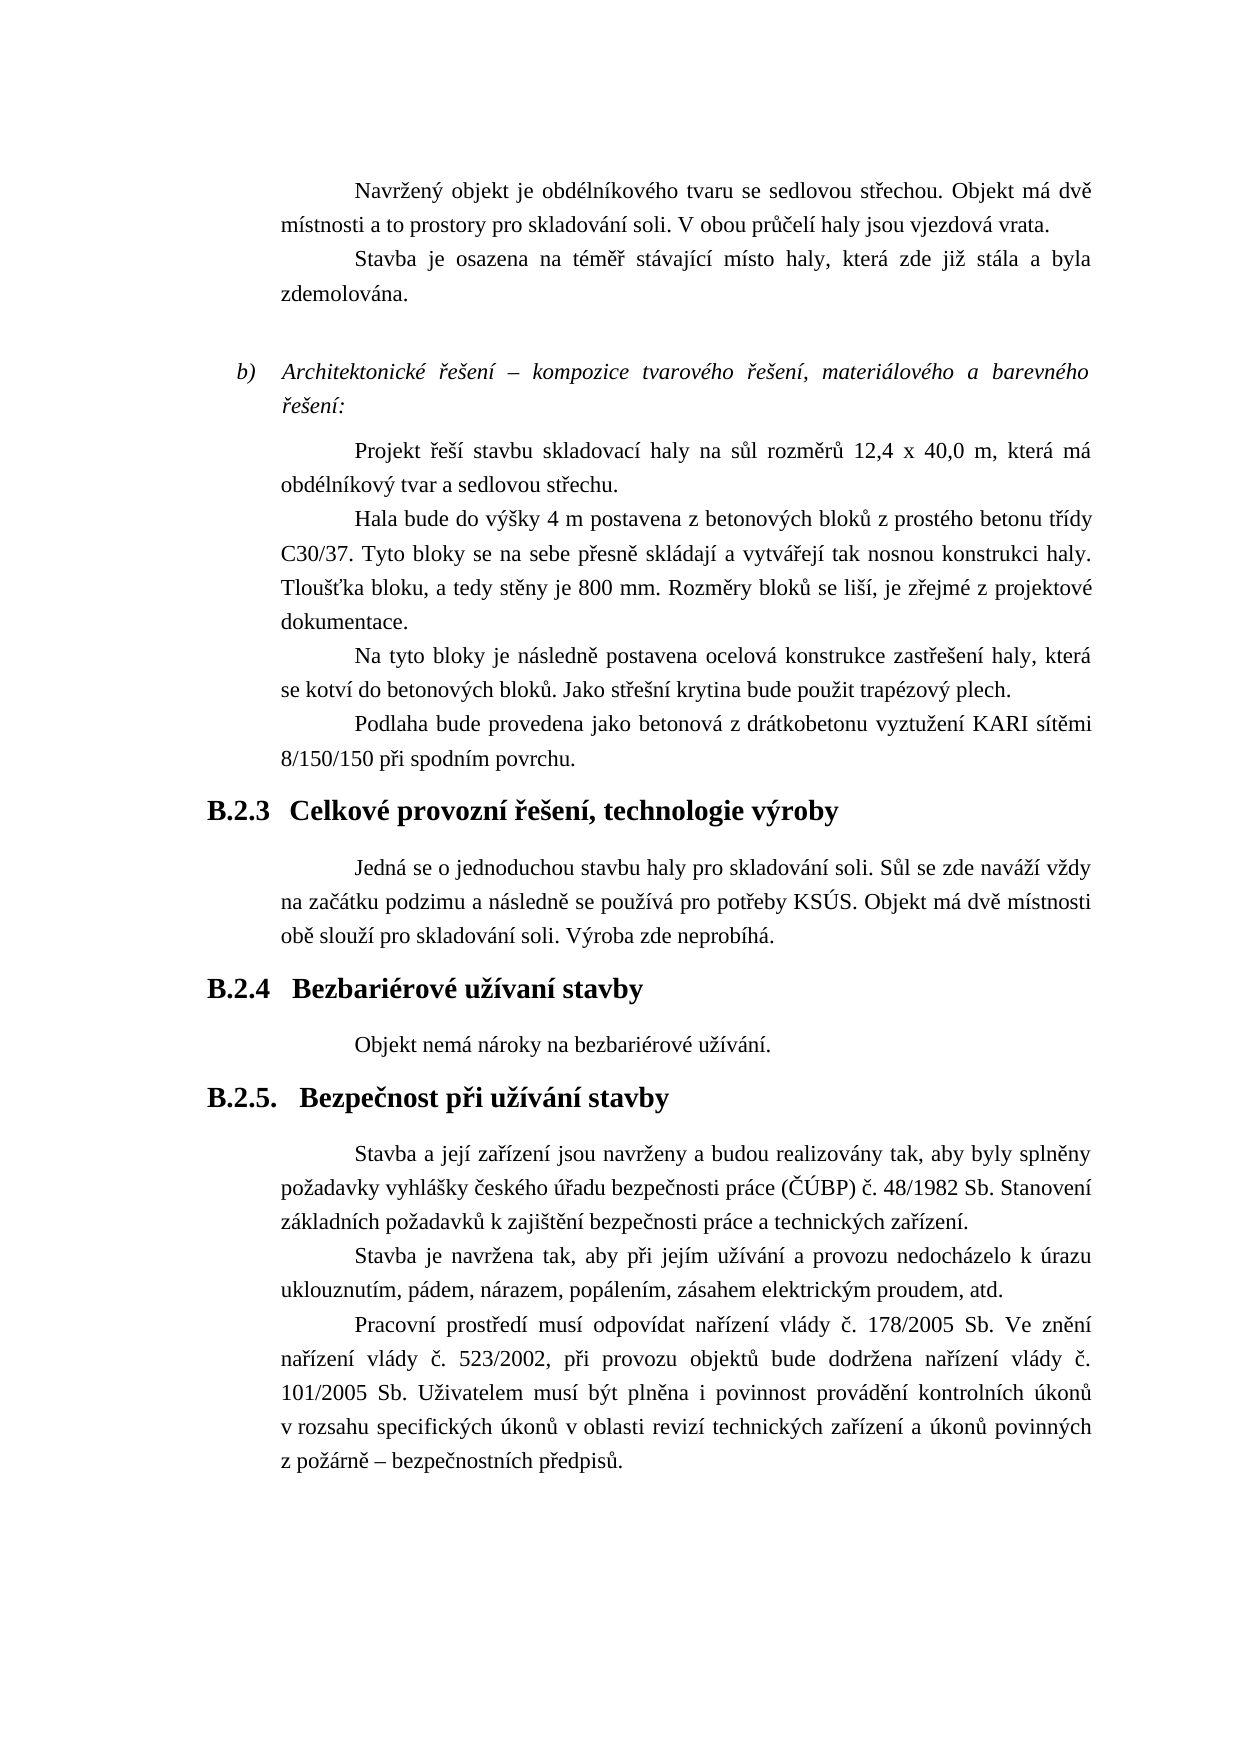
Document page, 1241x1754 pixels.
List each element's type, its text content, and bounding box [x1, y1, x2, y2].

text Na tyto bloky je následně postavena ocelová konstrukce zastřešení haly, která se kotví do betonových bloků. Jako střešní krytina bude použit trapézový plech. [281, 642, 1092, 703]
subtitle B.2.4 Bezbariérové užívaní stavby [207, 971, 1092, 1004]
text Projekt řeší stavbu skladovací haly na sůl rozměrů 12,4 x 40,0 m, která má obdélníkový tvar a sedlovou střechu. [281, 437, 1092, 498]
text Jedná se o jednoduchou stavbu haly pro skladování soli. Sůl se zde naváží vždy na začátku podzimu a následně se používá pro potřeby KSÚS. Objekt má dvě místnosti obě slouží pro skladování soli. Výroba zde neprobíhá. [281, 854, 1092, 948]
subtitle B.2.5. Bezpečnost při užívání stavby [207, 1080, 1092, 1113]
text Hala bude do výšky 4 m postavena z betonových bloků z prostého betonu třídy C30/37. Tyto bloky se na sebe přesně skládají a vytvářejí tak nosnou konstrukci haly. Tloušťka bloku, a tedy stěny je 800 mm. Rozměry bloků se liší, je zřejmé z projektové dokumentace. [281, 506, 1092, 634]
subtitle B.2.3 Celkové provozní řešení, technologie výroby [207, 793, 1092, 827]
text Pracovní prostředí musí odpovídat nařízení vlády č. 178/2005 Sb. Ve znění nařízení vlády č. 523/2002, při provozu objektů bude dodržena nařízení vlády č. 101/2005 Sb. Uživatelem musí být plněna i povinnost provádění kontrolních úkonů v rozsahu specifických úkonů v oblasti revizí technických zařízení a úkonů povinných z požárně – bezpečnostních předpisů. [281, 1311, 1092, 1474]
text Navržený objekt je obdélníkového tvaru se sedlovou střechou. Objekt má dvě místnosti a to prostory pro skladování soli. V obou průčelí haly jsou vjezdová vrata. [281, 177, 1092, 238]
text Stavba je osazena na téměř stávající místo haly, která zde již stála a byla zdemolována. [281, 246, 1092, 306]
text Stavba a její zařízení jsou navrženy a budou realizovány tak, aby byly splněny požadavky vyhlášky českého úřadu bezpečnosti práce (ČÚBP) č. 48/1982 Sb. Stanovení základních požadavků k zajištění bezpečnosti práce a technických zařízení. [281, 1140, 1092, 1234]
list b) Architektonické řešení – kompozice tvarového řešení, materiálového a barevného řešení: [236, 358, 1092, 419]
text Stavba je navržena tak, aby při jejím užívání a provozu nedocházelo k úrazu uklouznutím, pádem, nárazem, popálením, zásahem elektrickým proudem, atd. [281, 1242, 1092, 1303]
text Objekt nemá nároky na bezbariérové užívání. [281, 1031, 1092, 1057]
text Podlaha bude provedena jako betonová z drátkobetonu vyztužení KARI sítěmi 8/150/150 při spodním povrchu. [281, 711, 1092, 771]
